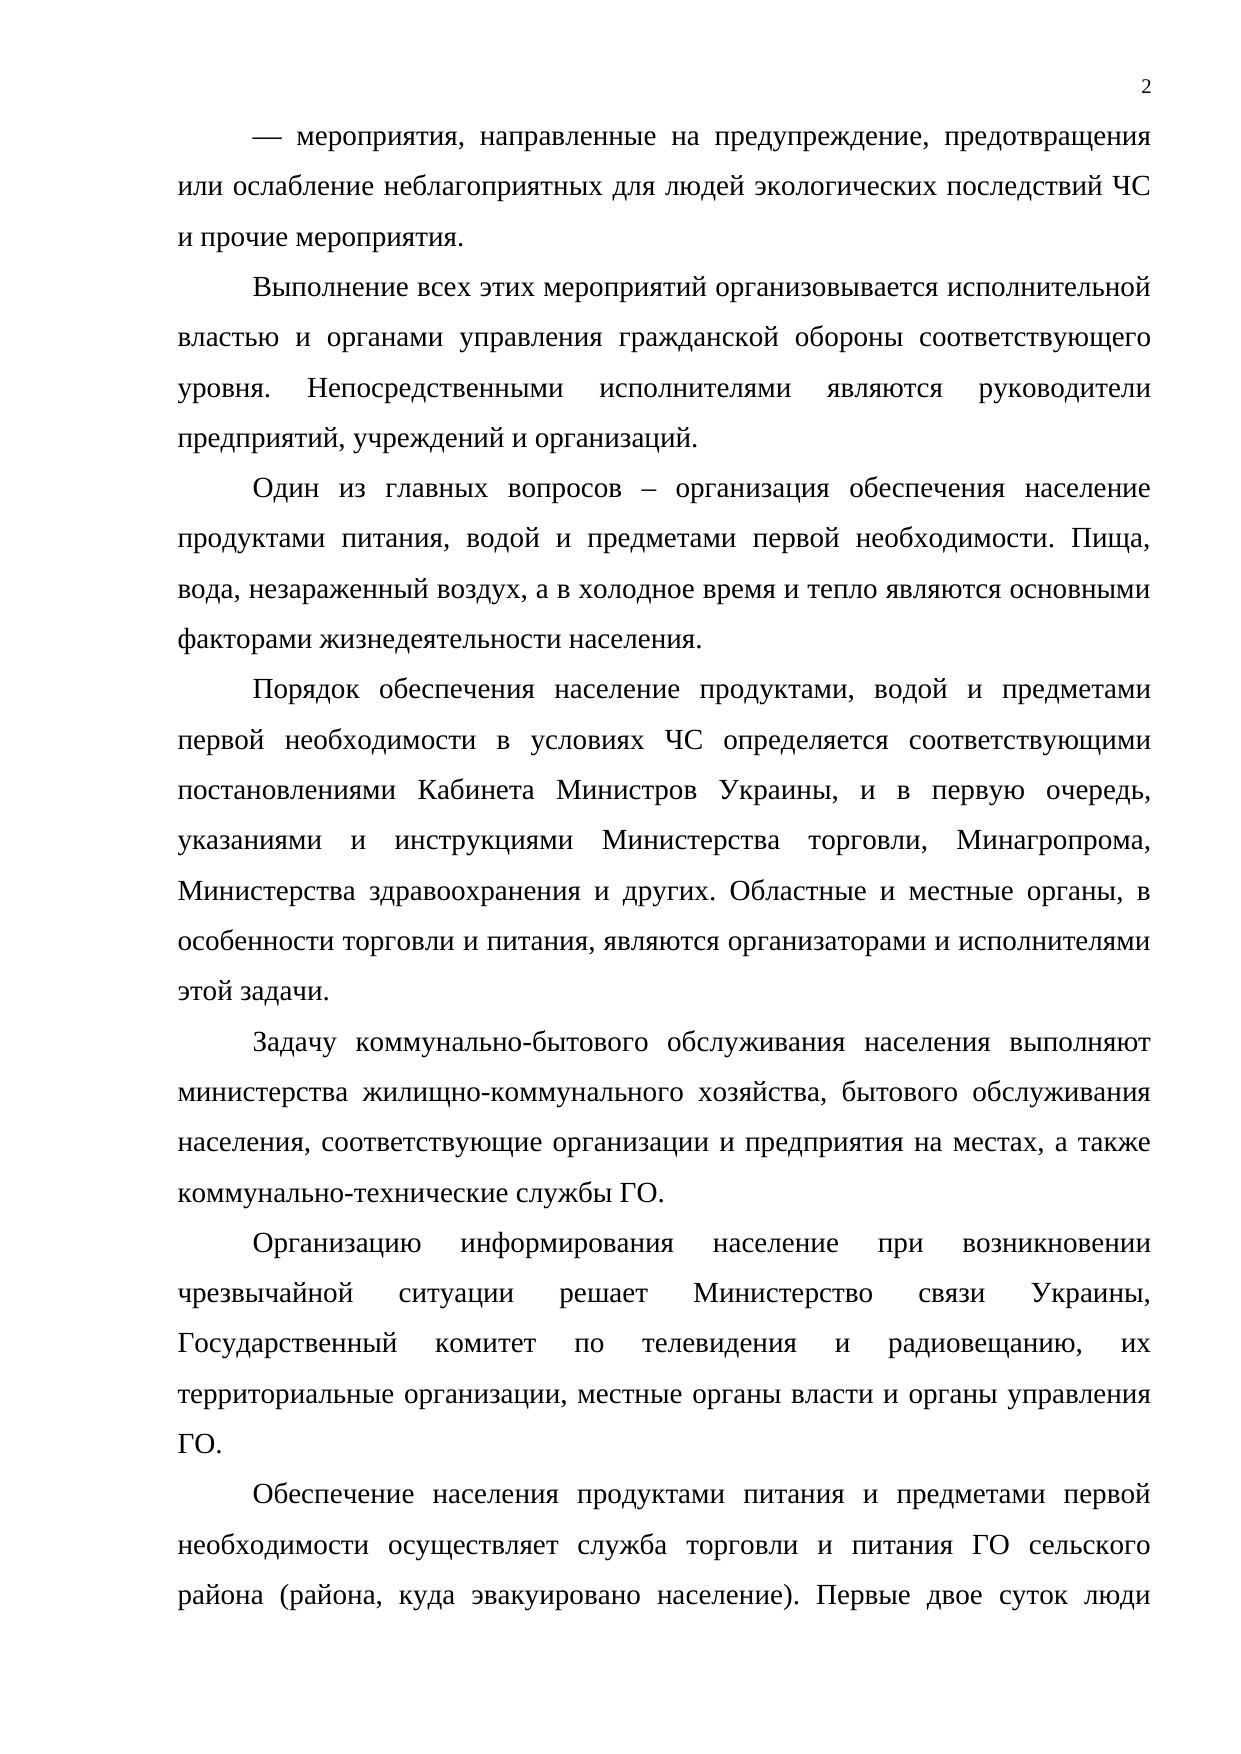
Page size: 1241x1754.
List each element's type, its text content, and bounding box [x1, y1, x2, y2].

text Выполнение всех этих мероприятий организовывается исполнительной властью и органами управления гражданской обороны соответствующего уровня. Непосредственными исполнителями являются руководители предприятий, учреждений и организаций. [177, 269, 1152, 453]
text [177, 1477, 1152, 1611]
text Организацию информирования население при возникновении чрезвычайной ситуации решает Министерство связи Украины, Государственный комитет по телевидения и радиовещанию, их территориальные организации, местные органы власти и органы управления ГО. [177, 1225, 1152, 1460]
text — мероприятия, направленные на предупреждение, предотвращения или ослабление неблагоприятных для людей экологических последствий ЧС и прочие мероприятия. [177, 118, 1152, 252]
text Задачу коммунально-бытового обслуживания населения выполняют министерства жилищно-коммунального хозяйства, бытового обслуживания населения, соответствующие организации и предприятия на местах, а также коммунально-технические службы ГО. [177, 1024, 1152, 1208]
text Порядок обеспечения население продуктами, водой и предметами первой необходимости в условиях ЧС определяется соответствующими постановлениями Кабинета Министров Украины, и в первую очередь, указаниями и инструкциями Министерства торговли, Минагропрома, Министерства здравоохранения и других. Областные и местные органы, в особенности торговли и питания, являются организаторами и исполнителями этой задачи. [177, 672, 1152, 1007]
text Один из главных вопросов – организация обеспечения население продуктами питания, водой и предметами первой необходимости. Пища, вода, незараженный воздух, а в холодное время и тепло являются основными факторами жизнедеятельности населения. [177, 470, 1152, 655]
